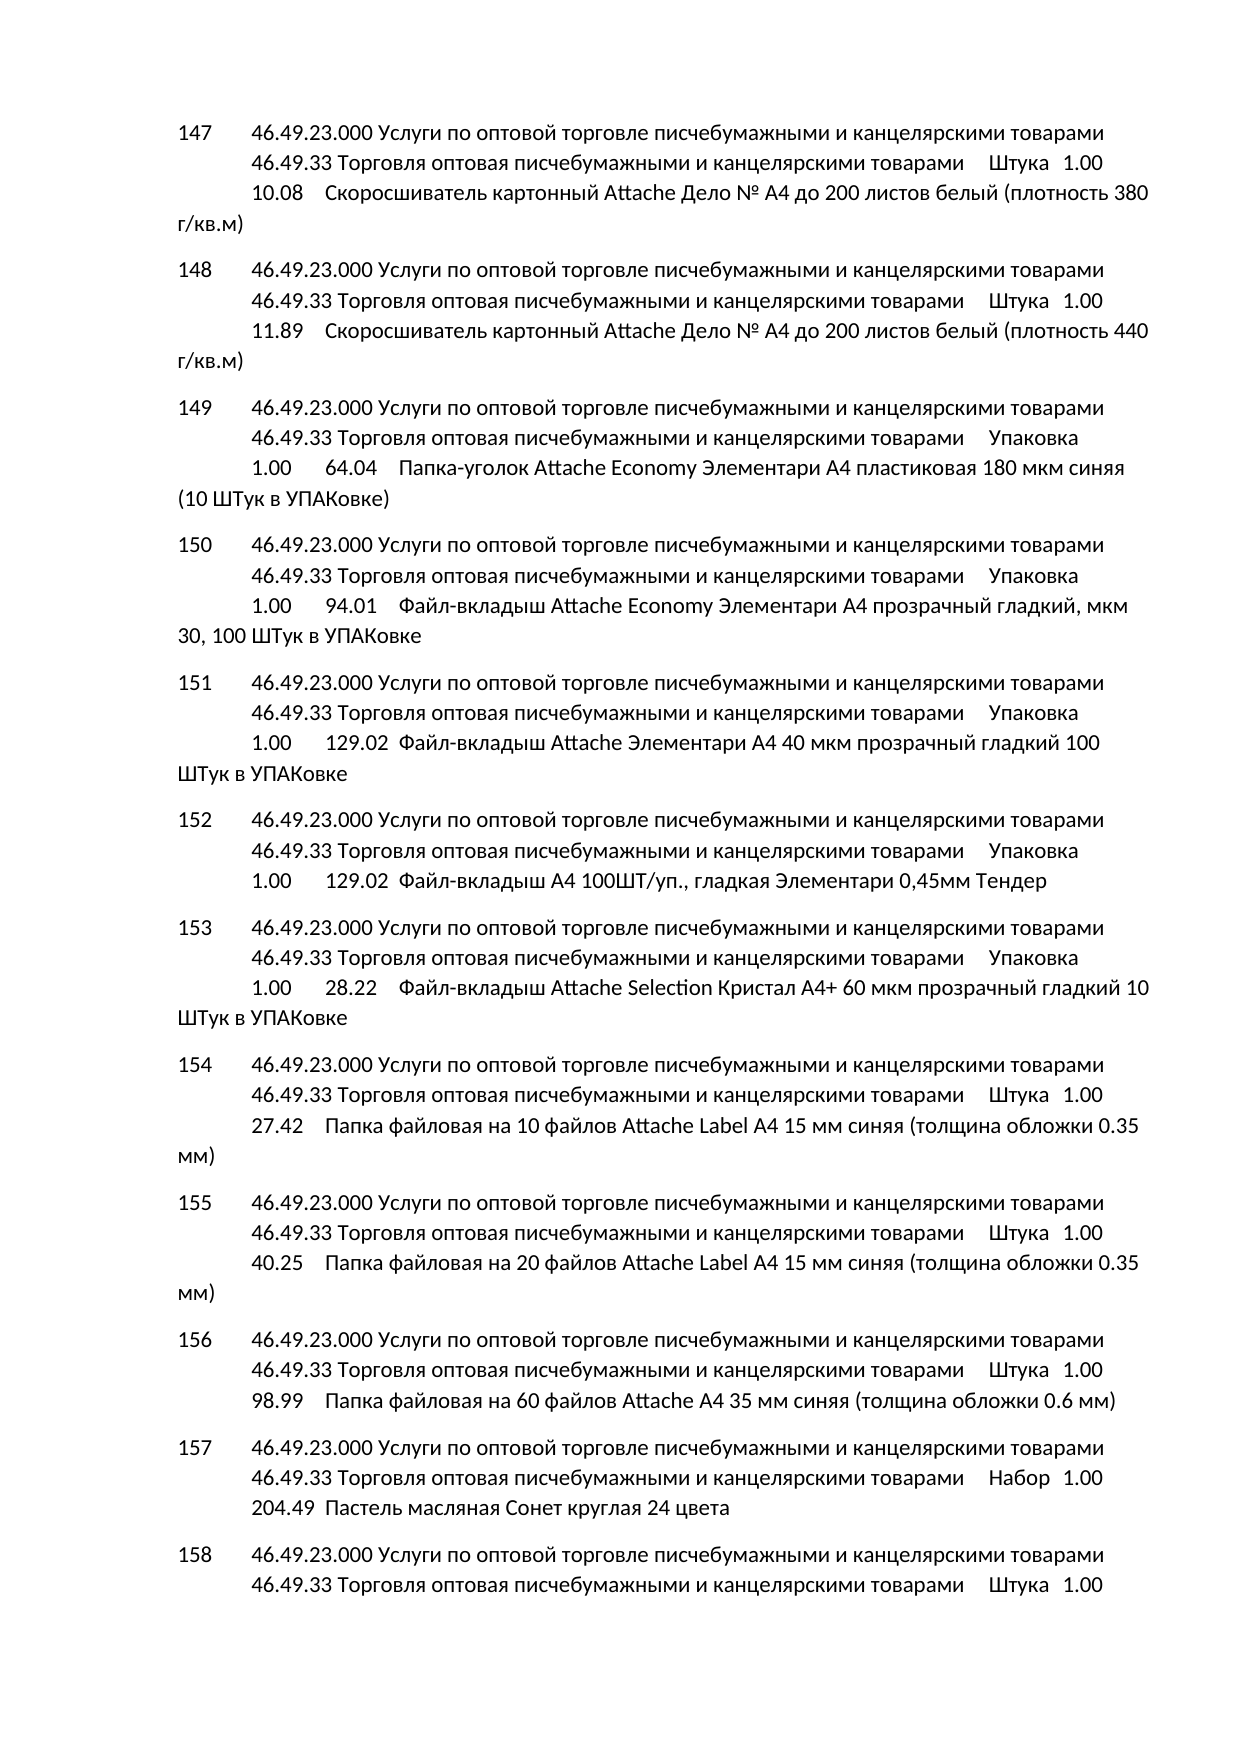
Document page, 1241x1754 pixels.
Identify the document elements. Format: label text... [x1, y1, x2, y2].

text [177, 1540, 1152, 1598]
text 148 46.49.23.000 Услуги по оптовой торговле писчебумажными и канцелярскими товарами 46.49.33 Торговля оптовая писчебумажными и канцелярскими товарами Штука 1.00 11.89 Скоросшиватель картонный Attache Дело № А4 до 200 листов белый (плотность 440 г/кв.м) [177, 256, 1152, 374]
text 157 46.49.23.000 Услуги по оптовой торговле писчебумажными и канцелярскими товарами 46.49.33 Торговля оптовая писчебумажными и канцелярскими товарами Набор 1.00 204.49 Пастель масляная Сонет круглая 24 цвета [177, 1433, 1152, 1521]
text 151 46.49.23.000 Услуги по оптовой торговле писчебумажными и канцелярскими товарами 46.49.33 Торговля оптовая писчебумажными и канцелярскими товарами Упаковка 1.00 129.02 Файл-вкладыш Attache Элементари А4 40 мкм прозрачный гладкий 100 ШТук в УПАКовке [177, 668, 1152, 787]
text 152 46.49.23.000 Услуги по оптовой торговле писчебумажными и канцелярскими товарами 46.49.33 Торговля оптовая писчебумажными и канцелярскими товарами Упаковка 1.00 129.02 Файл-вкладыш А4 100ШТ/уп., гладкая Элементари 0,45мм Тендер [177, 806, 1152, 894]
text 149 46.49.23.000 Услуги по оптовой торговле писчебумажными и канцелярскими товарами 46.49.33 Торговля оптовая писчебумажными и канцелярскими товарами Упаковка 1.00 64.04 Папка-уголок Attache Economy Элементари А4 пластиковая 180 мкм синяя (10 ШТук в УПАКовке) [177, 393, 1152, 512]
text 156 46.49.23.000 Услуги по оптовой торговле писчебумажными и канцелярскими товарами 46.49.33 Торговля оптовая писчебумажными и канцелярскими товарами Штука 1.00 98.99 Папка файловая на 60 файлов Attache A4 35 мм синяя (толщина обложки 0.6 мм) [177, 1325, 1152, 1414]
text 153 46.49.23.000 Услуги по оптовой торговле писчебумажными и канцелярскими товарами 46.49.33 Торговля оптовая писчебумажными и канцелярскими товарами Упаковка 1.00 28.22 Файл-вкладыш Attache Selection Кристал А4+ 60 мкм прозрачный гладкий 10 ШТук в УПАКовке [177, 913, 1152, 1032]
text 150 46.49.23.000 Услуги по оптовой торговле писчебумажными и канцелярскими товарами 46.49.33 Торговля оптовая писчебумажными и канцелярскими товарами Упаковка 1.00 94.01 Файл-вкладыш Attache Economy Элементари А4 прозрачный гладкий, мкм 30, 100 ШТук в УПАКовке [177, 531, 1152, 649]
text 147 46.49.23.000 Услуги по оптовой торговле писчебумажными и канцелярскими товарами 46.49.33 Торговля оптовая писчебумажными и канцелярскими товарами Штука 1.00 10.08 Скоросшиватель картонный Attache Дело № А4 до 200 листов белый (плотность 380 г/кв.м) [177, 118, 1152, 237]
text 155 46.49.23.000 Услуги по оптовой торговле писчебумажными и канцелярскими товарами 46.49.33 Торговля оптовая писчебумажными и канцелярскими товарами Штука 1.00 40.25 Папка файловая на 20 файлов Attache Label A4 15 мм синяя (толщина обложки 0.35 мм) [177, 1188, 1152, 1307]
text 154 46.49.23.000 Услуги по оптовой торговле писчебумажными и канцелярскими товарами 46.49.33 Торговля оптовая писчебумажными и канцелярскими товарами Штука 1.00 27.42 Папка файловая на 10 файлов Attache Label A4 15 мм синяя (толщина обложки 0.35 мм) [177, 1050, 1152, 1169]
